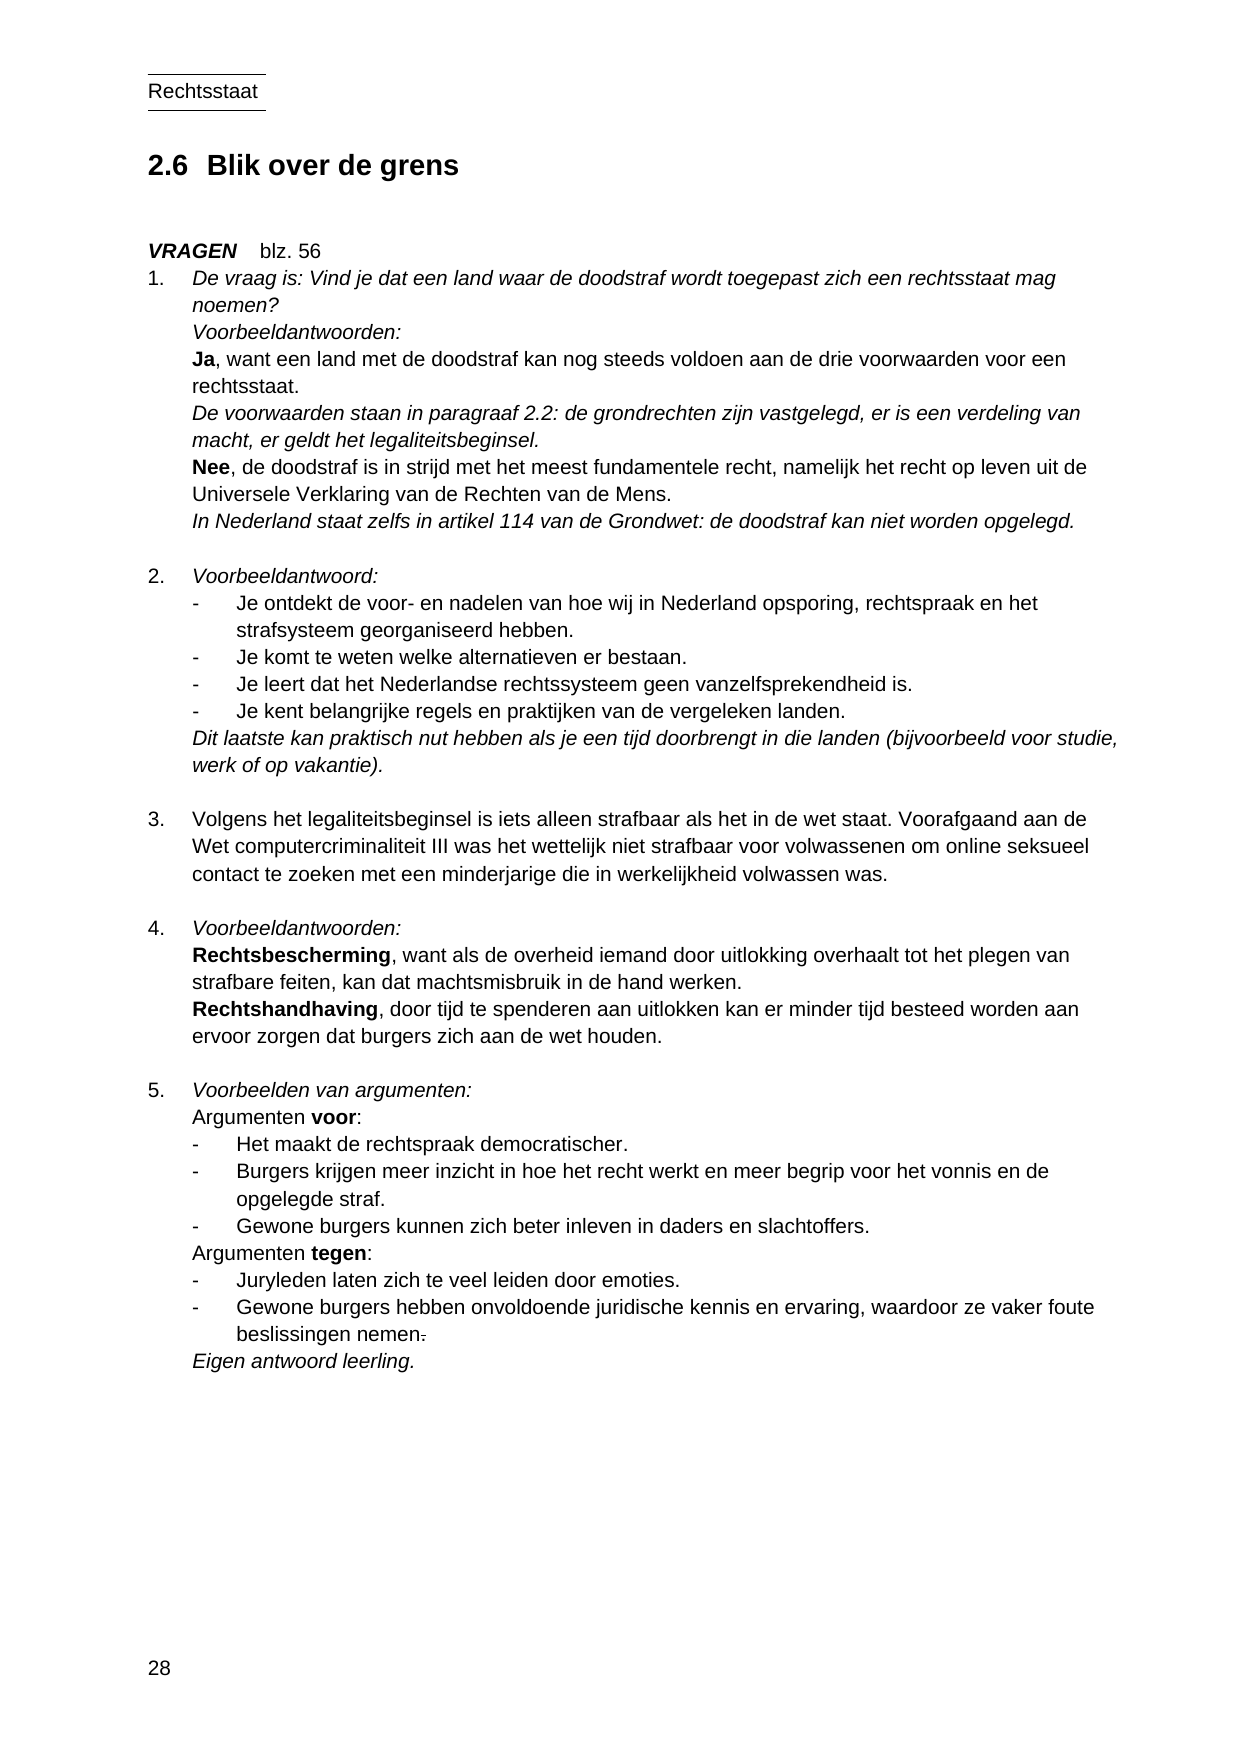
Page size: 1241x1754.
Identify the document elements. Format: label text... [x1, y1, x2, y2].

text 3. Volgens het legaliteitsbeginsel is iets alleen strafbaar als het in de wet staat. Voorafgaand aan de Wet computercriminaliteit III was het wettelijk niet strafbaar voor volwassenen om online seksueel contact te zoeken met een minderjarige die in werkelijkheid volwassen was. [148, 804, 1125, 885]
text - Je leert dat het Nederlandse rechtssysteem geen vanzelfsprekendheid is. [192, 669, 1125, 696]
text 5. Voorbeelden van argumenten: [148, 1075, 1125, 1102]
text - Gewone burgers hebben onvoldoende juridische kennis en ervaring, waardoor ze vaker foute beslissingen nemen. [192, 1292, 1125, 1346]
text Argumenten voor: [192, 1102, 1125, 1129]
text 2. Voorbeeldantwoord: [148, 560, 1125, 587]
text Dit laatste kan praktisch nut hebben als je een tijd doorbrengt in die landen (bijvoorbeeld voor studie, werk of op vakantie). [192, 723, 1125, 777]
text In Nederland staat zelfs in artikel 114 van de Grondwet: de doodstraf kan niet worden opgelegd. [192, 506, 1125, 533]
text 4. Voorbeeldantwoorden: [148, 912, 1125, 939]
text VRAGEN blz. 56 [148, 235, 1125, 262]
list De vraag is: Vind je dat een land waar de doodstraf wordt toegepast zich een rechtsstaat mag noemen? [147, 262, 1125, 317]
text Rechtsbescherming, want als de overheid iemand door uitlokking overhaalt tot het plegen van strafbare feiten, kan dat machtsmisbruik in de hand werken. [192, 939, 1125, 994]
text Ja, want een land met de doodstraf kan nog steeds voldoen aan de drie voorwaarden voor een rechtsstaat. [192, 344, 1125, 398]
text - Gewone burgers kunnen zich beter inleven in daders en slachtoffers. [192, 1210, 1125, 1237]
text - Juryleden laten zich te veel leiden door emoties. [192, 1264, 1125, 1292]
text Argumenten tegen: [192, 1237, 1125, 1264]
text - Je kent belangrijke regels en praktijken van de vergeleken landen. [192, 696, 1125, 723]
text - Je komt te weten welke alternatieven er bestaan. [192, 642, 1125, 669]
text - Burgers krijgen meer inzicht in hoe het recht werkt en meer begrip voor het vonnis en de opgelegde straf. [192, 1156, 1125, 1210]
text - Je ontdekt de voor- en nadelen van hoe wij in Nederland opsporing, rechtspraak en het strafsysteem georganiseerd hebben. [192, 587, 1125, 642]
text Voorbeeldantwoorden: [192, 317, 1125, 344]
text Rechtshandhaving, door tijd te spenderen aan uitlokken kan er minder tijd besteed worden aan ervoor zorgen dat burgers zich aan de wet houden. [192, 994, 1125, 1048]
text - Het maakt de rechtspraak democratischer. [192, 1129, 1125, 1156]
text De voorwaarden staan in paragraaf 2.2: de grondrechten zijn vastgelegd, er is een verdeling van macht, er geldt het legaliteitsbeginsel. [192, 398, 1125, 452]
text Eigen antwoord leerling. [192, 1346, 1125, 1373]
subtitle 2.6 Blik over de grens [148, 148, 1125, 181]
text Nee, de doodstraf is in strijd met het meest fundamentele recht, namelijk het recht op leven uit de Universele Verklaring van de Rechten van de Mens. [192, 452, 1125, 506]
